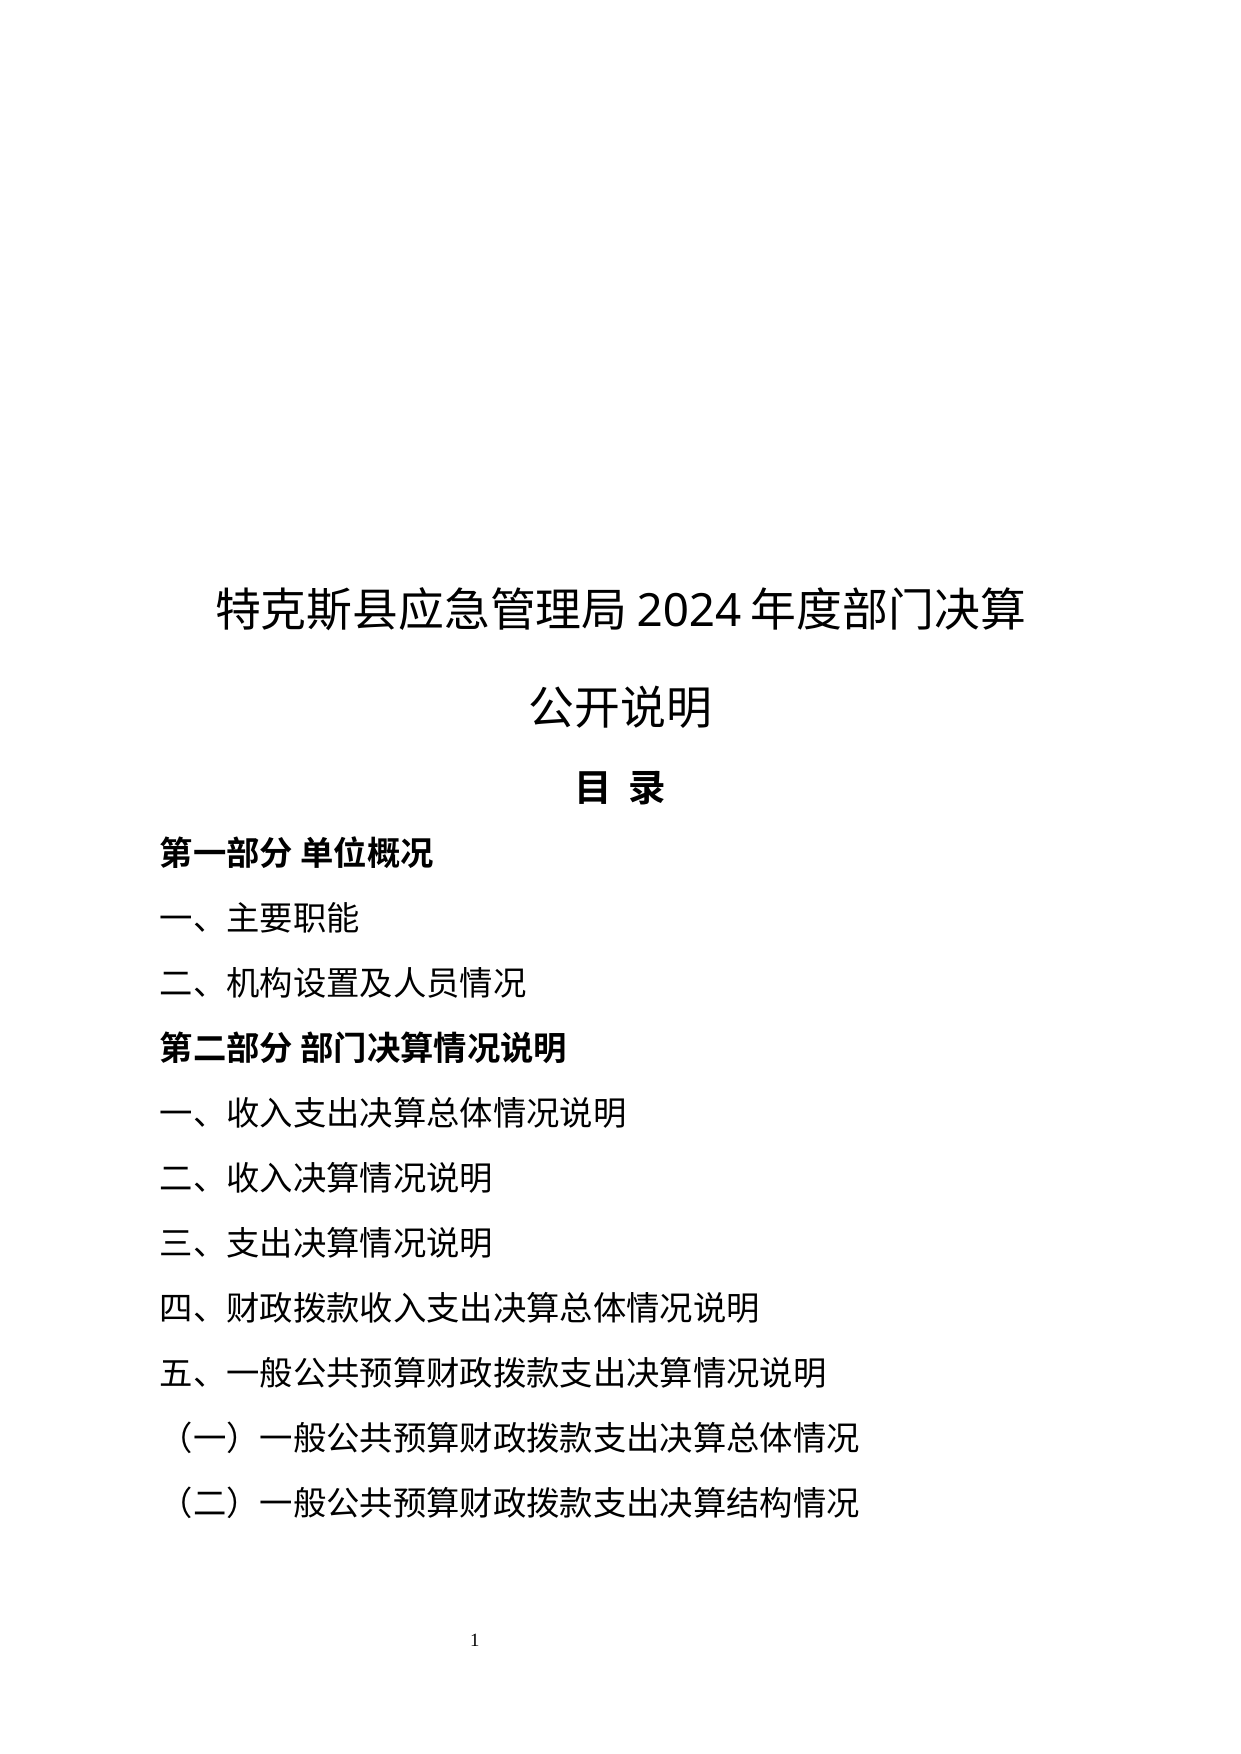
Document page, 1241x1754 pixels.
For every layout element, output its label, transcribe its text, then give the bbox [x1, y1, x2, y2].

text （一）一般公共预算财政拨款支出决算总体情况 [159, 1403, 1081, 1468]
text 公开说明 [159, 655, 1081, 753]
text 第一部分 单位概况 [159, 818, 1081, 883]
text 二、收入决算情况说明 [159, 1143, 1081, 1208]
text 一、主要职能 [159, 883, 1081, 948]
text 一、收入支出决算总体情况说明 [159, 1078, 1081, 1143]
text 第二部分 部门决算情况说明 [159, 1013, 1081, 1078]
text 四、财政拨款收入支出决算总体情况说明 [159, 1273, 1081, 1338]
text （二）一般公共预算财政拨款支出决算结构情况 [159, 1468, 1081, 1533]
text 目 录 [159, 753, 1081, 818]
text 二、机构设置及人员情况 [159, 948, 1081, 1013]
text 特克斯县应急管理局2024年度部门决算 [159, 558, 1081, 655]
text 五、一般公共预算财政拨款支出决算情况说明 [159, 1338, 1081, 1403]
text 三、支出决算情况说明 [159, 1208, 1081, 1273]
